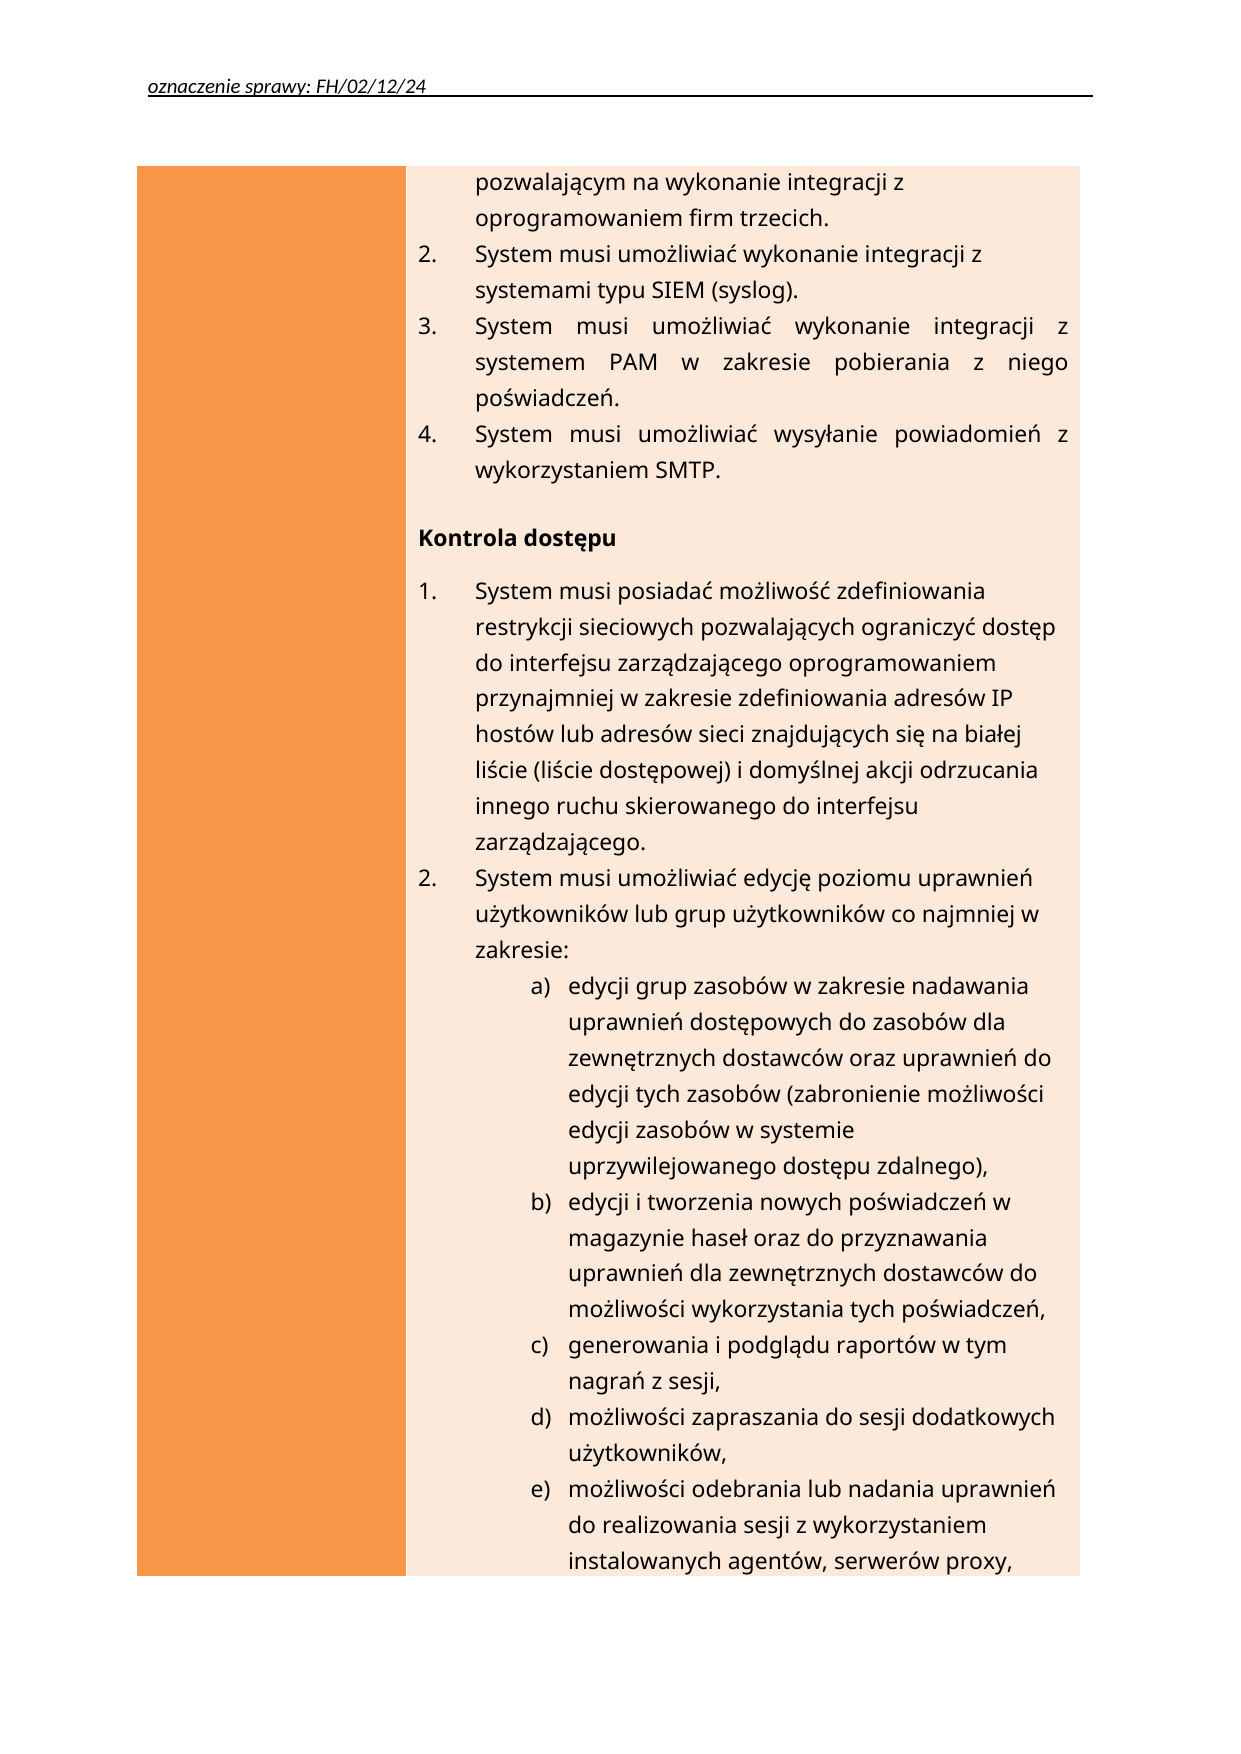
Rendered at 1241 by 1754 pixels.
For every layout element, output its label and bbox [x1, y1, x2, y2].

table_cell [407, 166, 1080, 1576]
table_cell [137, 166, 406, 1576]
